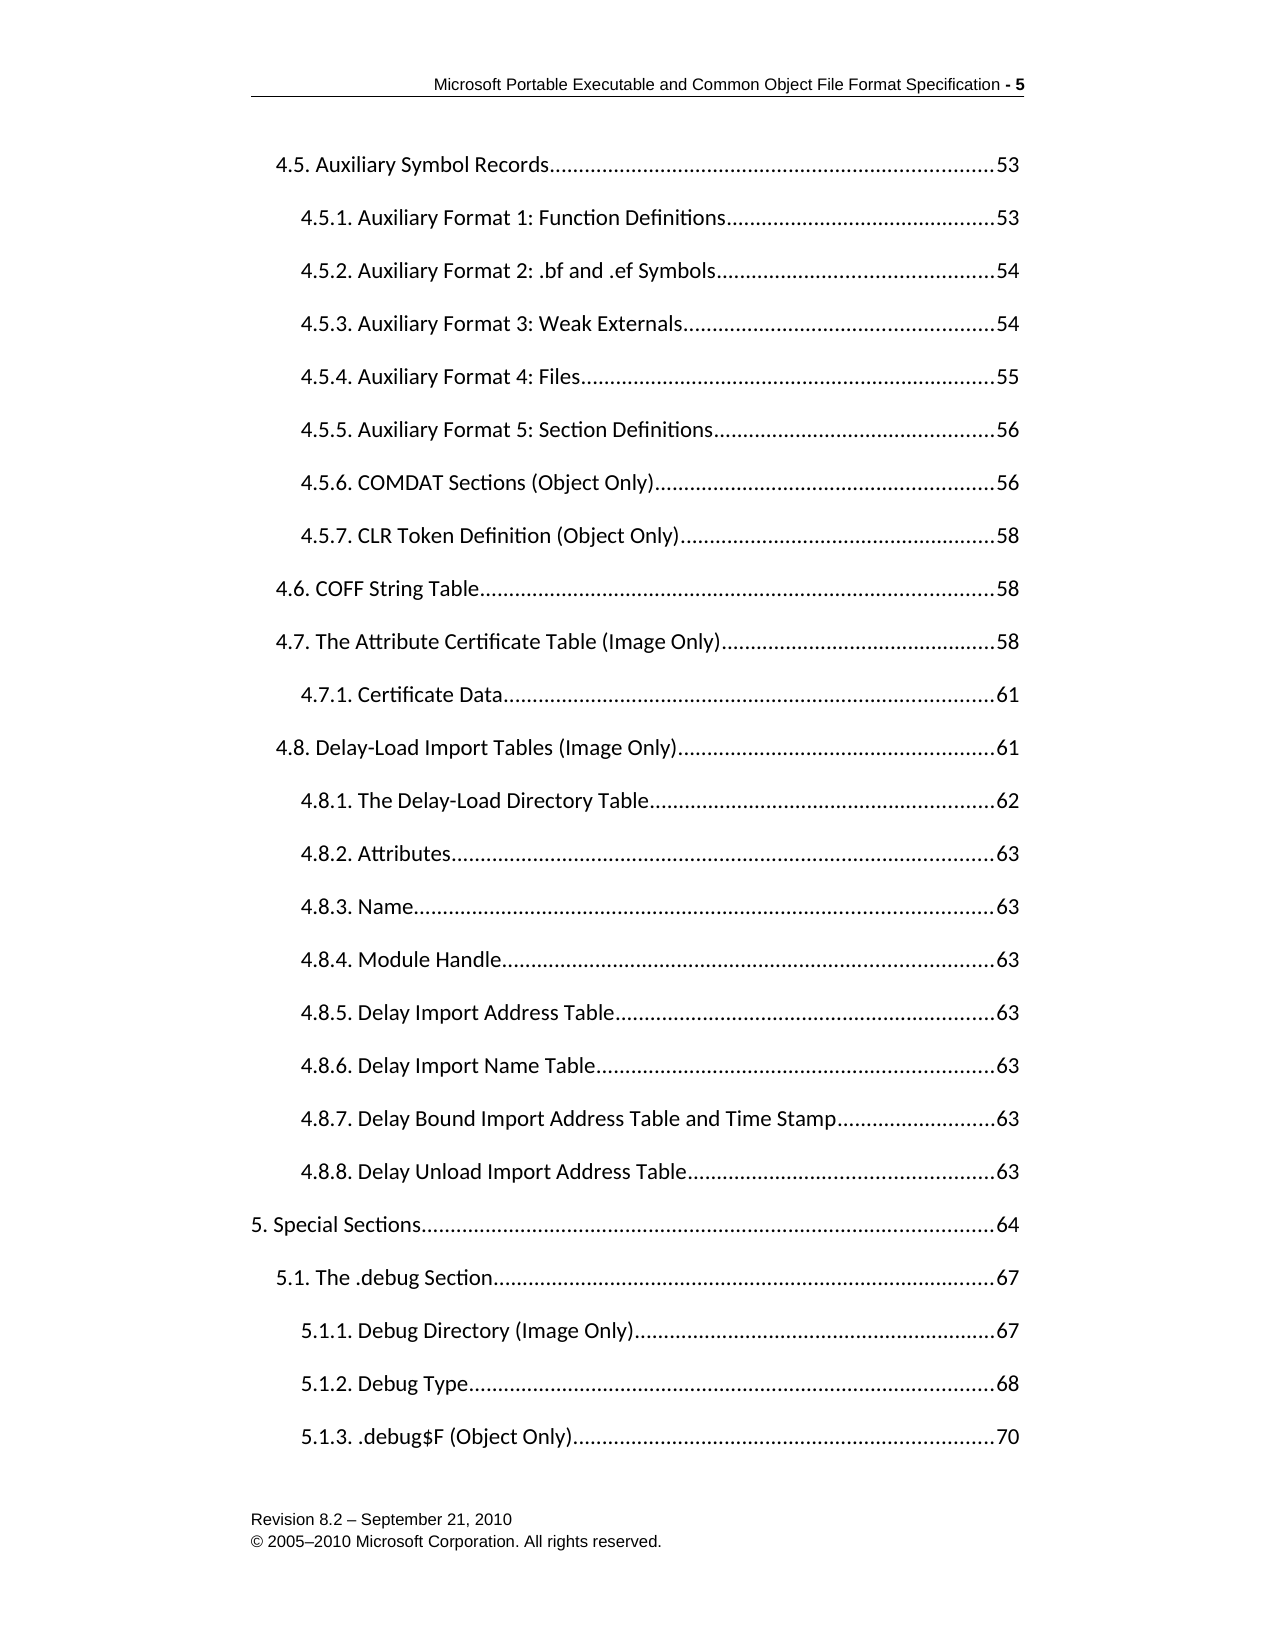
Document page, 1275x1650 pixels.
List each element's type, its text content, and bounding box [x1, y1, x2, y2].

text 4.5. Auxiliary Symbol Records 53 [276, 150, 1024, 178]
text 4.5.3. Auxiliary Format 3: Weak Externals 54 [301, 309, 1024, 337]
text 4.5.7. CLR Token Definition (Object Only) 58 [301, 521, 1024, 549]
text 4.7. The Attribute Certificate Table (Image Only) 58 [276, 627, 1024, 655]
text 4.8.2. Attributes 63 [301, 839, 1024, 867]
text 5.1.1. Debug Directory (Image Only) 67 [301, 1316, 1024, 1344]
text 5.1. The .debug Section 67 [276, 1263, 1024, 1291]
text 5.1.3. .debug$F (Object Only) 70 [301, 1422, 1024, 1451]
text 4.8.7. Delay Bound Import Address Table and Time Stamp 63 [301, 1104, 1024, 1132]
text 4.8.6. Delay Import Name Table 63 [301, 1051, 1024, 1079]
text 4.8.5. Delay Import Address Table 63 [301, 998, 1024, 1026]
text 4.8.1. The Delay-Load Directory Table 62 [301, 786, 1024, 814]
text 5. Special Sections 64 [251, 1210, 1024, 1238]
text 4.7.1. Certificate Data 61 [301, 680, 1024, 708]
text 4.5.1. Auxiliary Format 1: Function Definitions 53 [301, 203, 1024, 231]
text 4.8.4. Module Handle 63 [301, 945, 1024, 973]
text 4.8.8. Delay Unload Import Address Table 63 [301, 1157, 1024, 1185]
text 4.5.5. Auxiliary Format 5: Section Definitions 56 [301, 415, 1024, 443]
text 5.1.2. Debug Type 68 [301, 1369, 1024, 1397]
text 4.6. COFF String Table 58 [276, 574, 1024, 602]
text 4.8.3. Name 63 [301, 892, 1024, 920]
text 4.5.2. Auxiliary Format 2: .bf and .ef Symbols 54 [301, 256, 1024, 284]
text 4.8. Delay-Load Import Tables (Image Only) 61 [276, 733, 1024, 761]
text 4.5.4. Auxiliary Format 4: Files 55 [301, 362, 1024, 390]
text 4.5.6. COMDAT Sections (Object Only) 56 [301, 468, 1024, 496]
